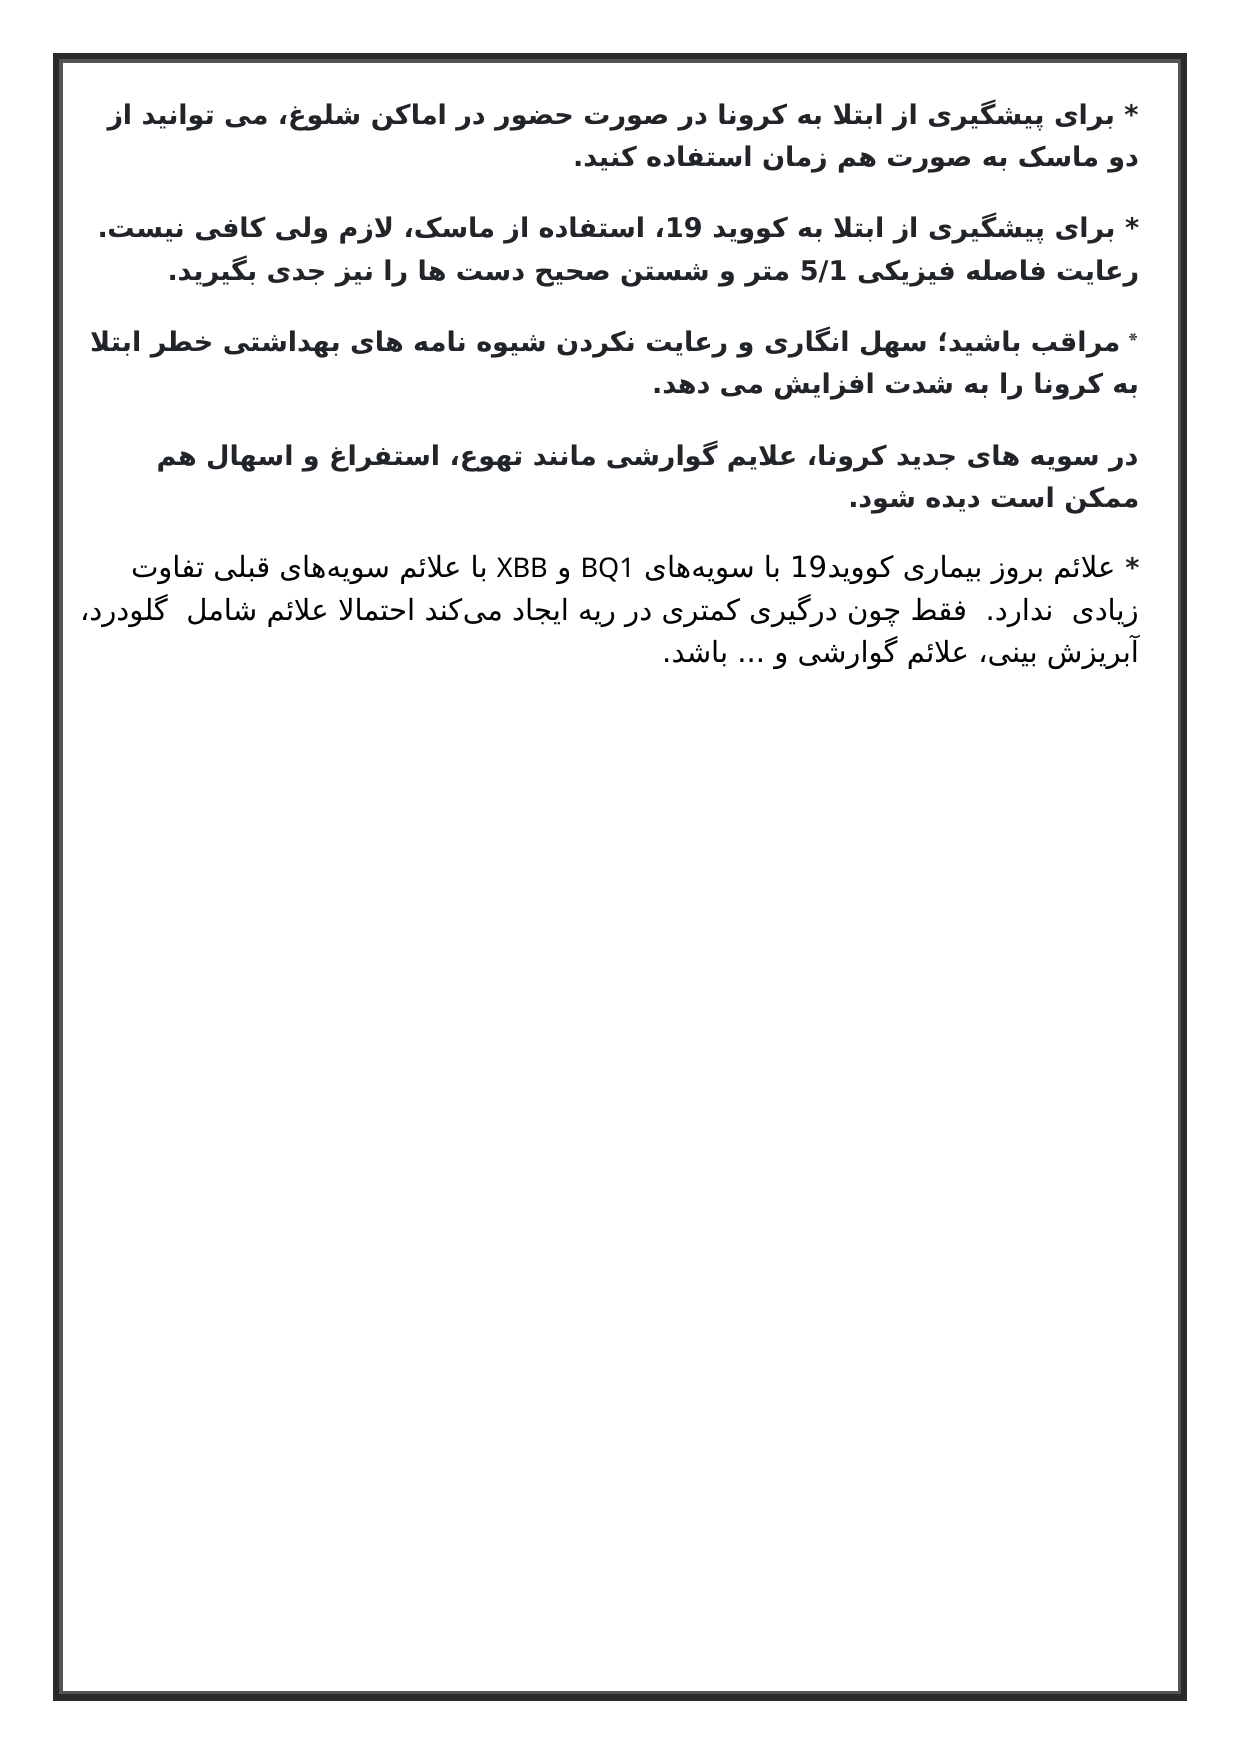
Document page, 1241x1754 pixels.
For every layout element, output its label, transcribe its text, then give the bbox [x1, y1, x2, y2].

text * مراقب باشید؛ سهل انگاری و رعایت نکردن شیوه نامه های بهداشتی خطر ابتلا به کرونا را به شدت افزایش می دهد. [76, 316, 1139, 400]
text در سویه های جدید کرونا، علایم گوارشی مانند تهوع، استفراغ و اسهال هم ممکن است دیده شود. [76, 429, 1139, 514]
text * برای پیشگیری از ابتلا به کووید 19، استفاده از ماسک، لازم ولی کافی نیست. رعایت فاصله فیزیکی 5/1 متر و شستن صحیح دست ها را نیز جدی بگیرید. [76, 202, 1139, 287]
text * برای پیشگیری از ابتلا به کرونا در صورت حضور در اماکن شلوغ، می توانید از دو ماسک به صورت هم زمان استفاده کنید. [76, 89, 1139, 173]
text * علائم بروز بیماری کووید19 با سویه‌های BQ1 و XBB با علائم سویه‌های قبلی تفاوت زیادی ندارد. فقط چون درگیری کمتری در ریه ایجاد می‌کند احتمالا علائم شامل گلودرد، آبریزش بینی، علائم گوارشی و ... باشد. [76, 543, 1139, 669]
